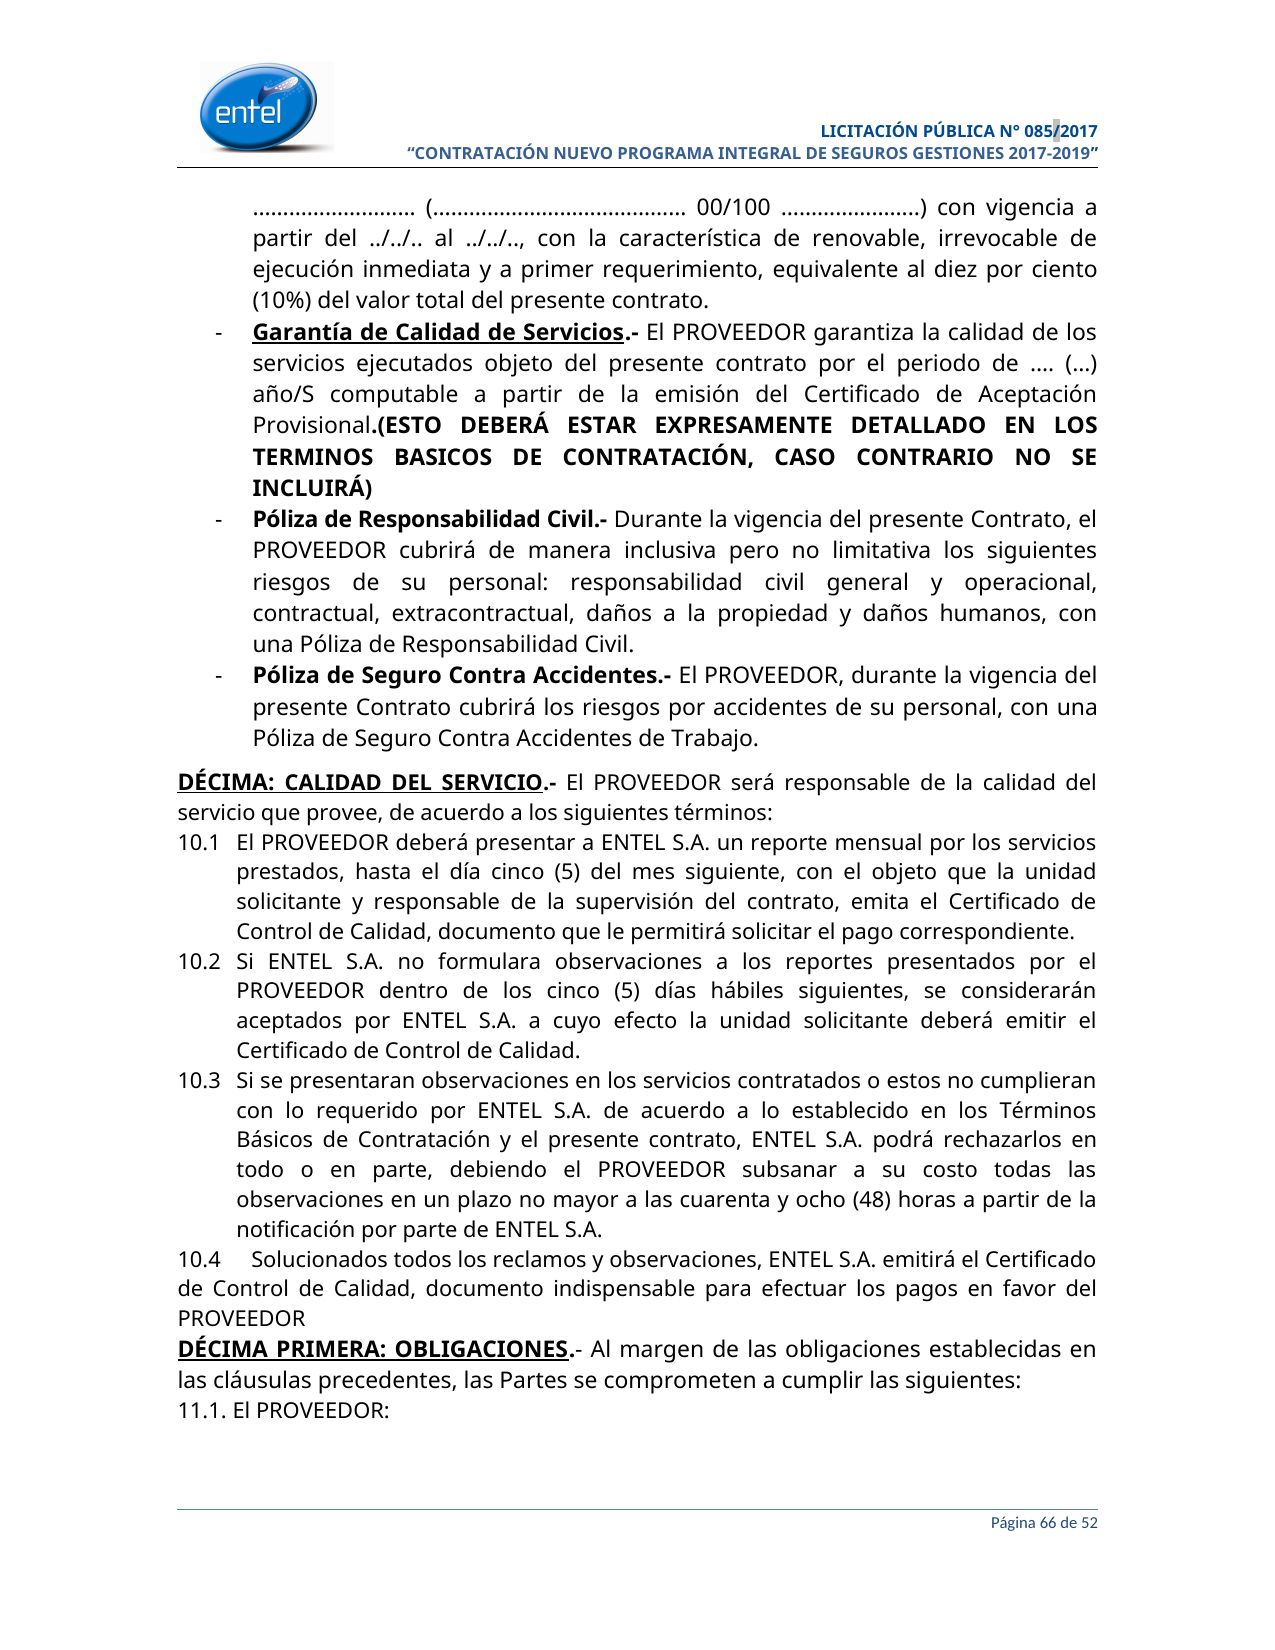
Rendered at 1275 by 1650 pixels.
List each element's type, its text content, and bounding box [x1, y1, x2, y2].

text 10.1 El PROVEEDOR deberá presentar a ENTEL S.A. un reporte mensual por los servicios prestados, hasta el día cinco (5) del mes siguiente, con el objeto que la unidad solicitante y responsable de la supervisión del contrato, emita el Certificado de Control de Calidad, documento que le permitirá solicitar el pago correspondiente. [177, 826, 1098, 946]
picture [199, 61, 335, 153]
text 10.3 Si se presentaran observaciones en los servicios contratados o estos no cumplieran con lo requerido por ENTEL S.A. de acuerdo a lo establecido en los Términos Básicos de Contratación y el presente contrato, ENTEL S.A. podrá rechazarlos en todo o en parte, debiendo el PROVEEDOR subsanar a su costo todas las observaciones en un plazo no mayor a las cuarenta y ocho (48) horas a partir de la notificación por parte de ENTEL S.A. [177, 1065, 1098, 1243]
text 10.4 Solucionados todos los reclamos y observaciones, ENTEL S.A. emitirá el Certificado de Control de Calidad, documento indispensable para efectuar los pagos en favor del PROVEEDOR [177, 1243, 1098, 1333]
text 11.1. El PROVEEDOR: [177, 1395, 1098, 1425]
text DÉCIMA: CALIDAD DEL SERVICIO.- El PROVEEDOR será responsable de la calidad del servicio que provee, de acuerdo a los siguientes términos: [177, 765, 1098, 826]
list Póliza de Responsabilidad Civil.- Durante la vigencia del presente Contrato, el PROVEEDOR cubrirá de manera inclusiva pero no limitativa los siguientes riesgos de su personal: responsabilidad civil general y operacional, contractual, extracontractual, daños a la propiedad y daños humanos, con una Póliza de Responsabilidad Civil. [215, 503, 1098, 659]
list Póliza de Seguro Contra Accidentes.- El PROVEEDOR, durante la vigencia del presente Contrato cubrirá los riesgos por accidentes de su personal, con una Póliza de Seguro Contra Accidentes de Trabajo. [215, 659, 1098, 753]
text DÉCIMA PRIMERA: OBLIGACIONES.- Al margen de las obligaciones establecidas en las cláusulas precedentes, las Partes se comprometen a cumplir las siguientes: [177, 1333, 1098, 1395]
text 10.2 Si ENTEL S.A. no formulara observaciones a los reportes presentados por el PROVEEDOR dentro de los cinco (5) días hábiles siguientes, se considerarán aceptados por ENTEL S.A. a cuyo efecto la unidad solicitante deberá emitir el Certificado de Control de Calidad. [177, 946, 1098, 1065]
list Garantía de Calidad de Servicios.- El PROVEEDOR garantiza la calidad de los servicios ejecutados objeto del presente contrato por el periodo de …. (…) año/S computable a partir de la emisión del Certificado de Aceptación Provisional.(ESTO DEBERÁ ESTAR EXPRESAMENTE DETALLADO EN LOS TERMINOS BASICOS DE CONTRATACIÓN, CASO CONTRARIO NO SE INCLUIRÁ) [215, 315, 1098, 503]
